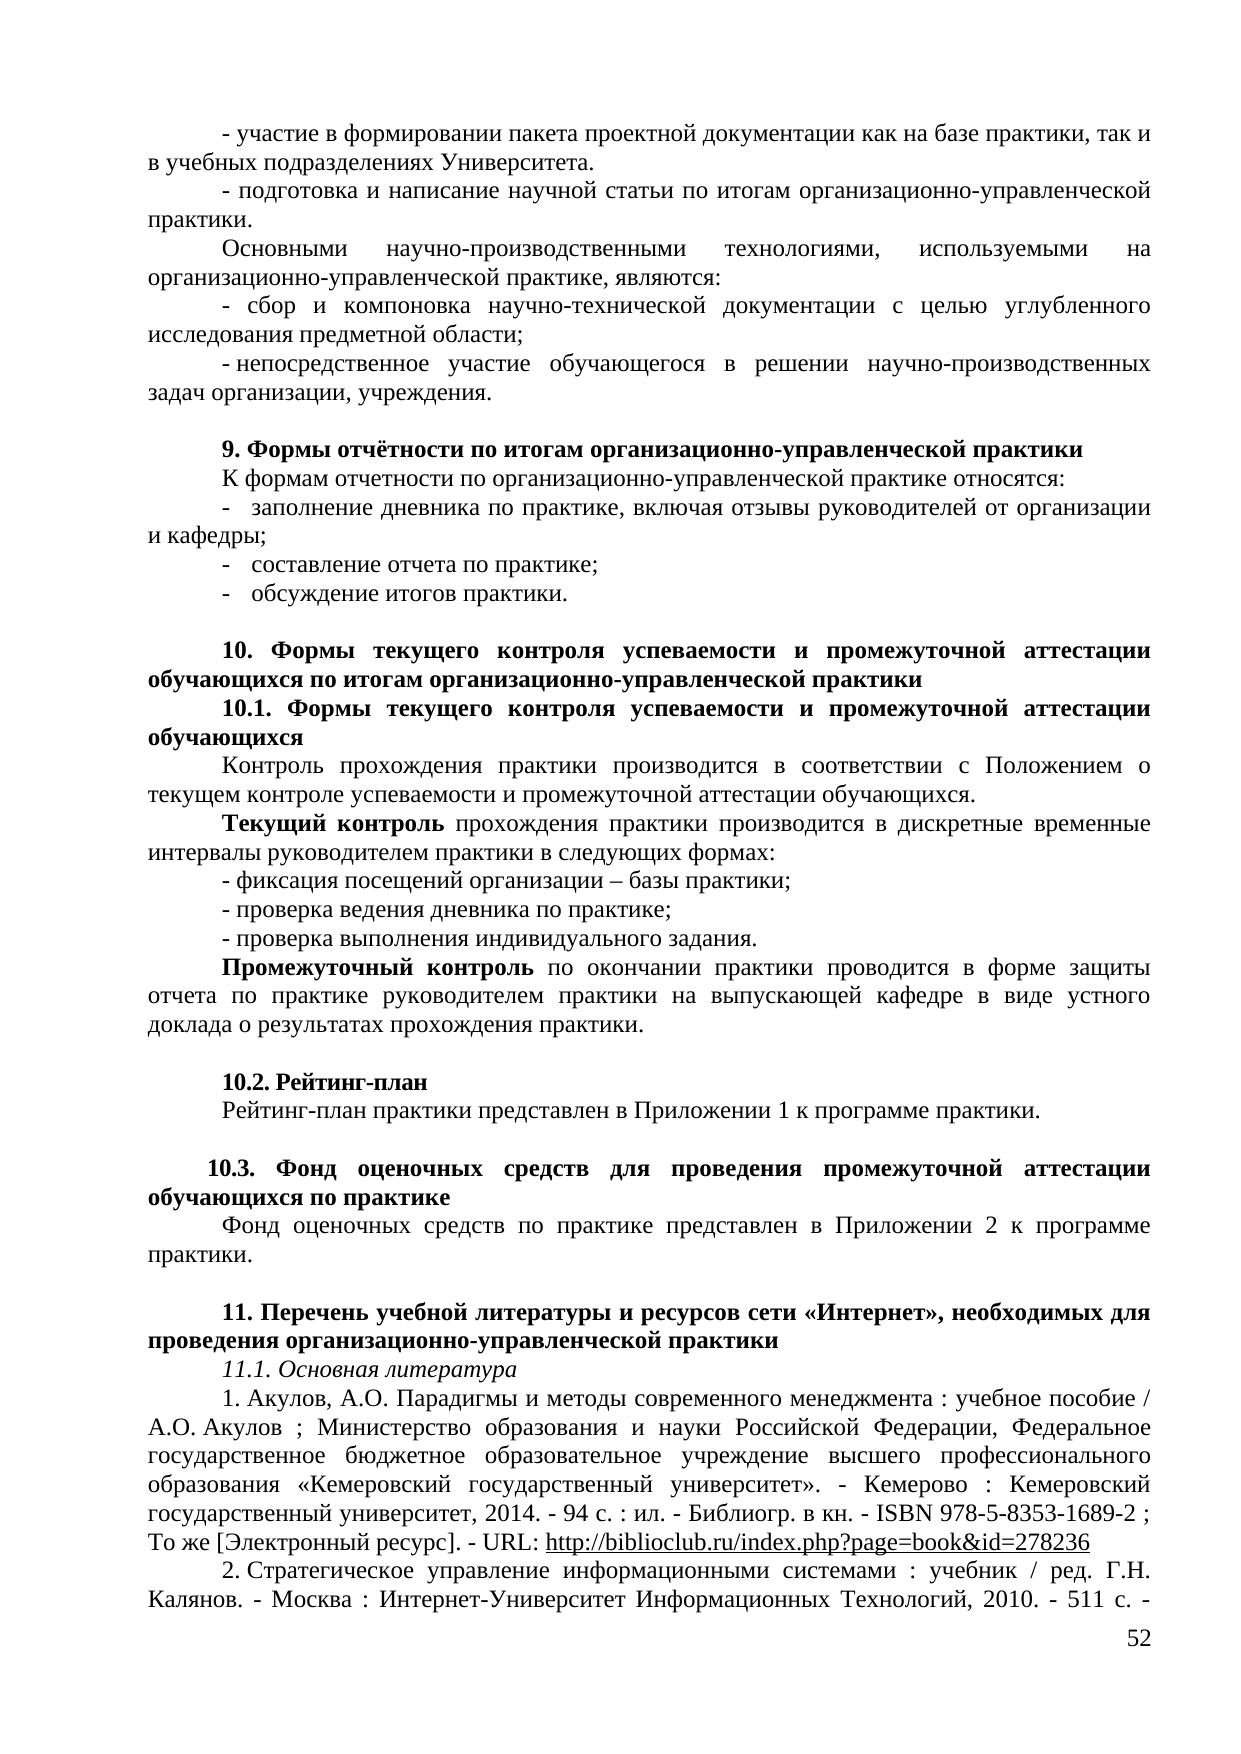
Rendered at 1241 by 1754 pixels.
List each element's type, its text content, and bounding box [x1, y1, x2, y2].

list составление отчета по практике; [148, 549, 1152, 578]
list обсуждение итогов практики. [148, 578, 1152, 607]
text Основными научно-производственными технологиями, используемыми на организационно-управленческой практике, являются: [148, 233, 1152, 291]
text - сбор и компоновка научно-технической документации с целью углубленного исследования предметной области; [148, 291, 1152, 348]
text - фиксация посещений организации – базы практики; [148, 866, 1152, 894]
text 10.2. Рейтинг-план [148, 1067, 1152, 1096]
text 1. Акулов, А.О. Парадигмы и методы современного менеджмента : учебное пособие / А.О. Акулов ; Министерство образования и науки Российской Федерации, Федеральное государственное бюджетное образовательное учреждение высшего профессионального образования «Кемеровский государственный университет». - Кемерово : Кемеровский государственный университет, 2014. - 94 с. : ил. - Библиогр. в кн. - ISBN 978-5-8353-1689-2 ; То же [Электронный ресурс]. - URL: http://biblioclub.ru/index.php?page=book&id=278236 [148, 1383, 1152, 1556]
text - проверка ведения дневника по практике; [148, 894, 1152, 923]
text 9. Формы отчётности по итогам организационно-управленческой практики [148, 434, 1152, 463]
text К формам отчетности по организационно-управленческой практике относятся: [148, 463, 1152, 492]
text Контроль прохождения практики производится в соответствии с Положением о текущем контроле успеваемости и промежуточной аттестации обучающихся. [148, 751, 1152, 808]
text 10.1. Формы текущего контроля успеваемости и промежуточной аттестации обучающихся [148, 693, 1152, 751]
text - участие в формировании пакета проектной документации как на базе практики, так и в учебных подразделениях Университета. [148, 118, 1152, 176]
text - непосредственное участие обучающегося в решении научно-производственных задач организации, учреждения. [148, 348, 1152, 406]
text Фонд оценочных средств по практике представлен в Приложении 2 к программе практики. [148, 1211, 1152, 1268]
text 11. Перечень учебной литературы и ресурсов сети «Интернет», необходимых для проведения организационно-управленческой практики [148, 1297, 1152, 1354]
text 10. Формы текущего контроля успеваемости и промежуточной аттестации обучающихся по итогам организационно-управленческой практики [148, 636, 1152, 693]
text Промежуточный контроль по окончании практики проводится в форме защиты отчета по практике руководителем практики на выпускающей кафедре в виде устного доклада о результатах прохождения практики. [148, 952, 1152, 1038]
text 10.3. Фонд оценочных средств для проведения промежуточной аттестации обучающихся по практике [148, 1153, 1152, 1211]
list заполнение дневника по практике, включая отзывы руководителей от организации и кафедры; [148, 492, 1152, 549]
text Рейтинг-план практики представлен в Приложении 1 к программе практики. [148, 1096, 1152, 1124]
text 11.1. Основная литература [148, 1354, 1152, 1383]
text - подготовка и написание научной статьи по итогам организационно-управленческой практики. [148, 176, 1152, 233]
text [148, 1556, 1152, 1613]
text Текущий контроль прохождения практики производится в дискретные временные интервалы руководителем практики в следующих формах: [148, 808, 1152, 866]
text - проверка выполнения индивидуального задания. [148, 923, 1152, 952]
